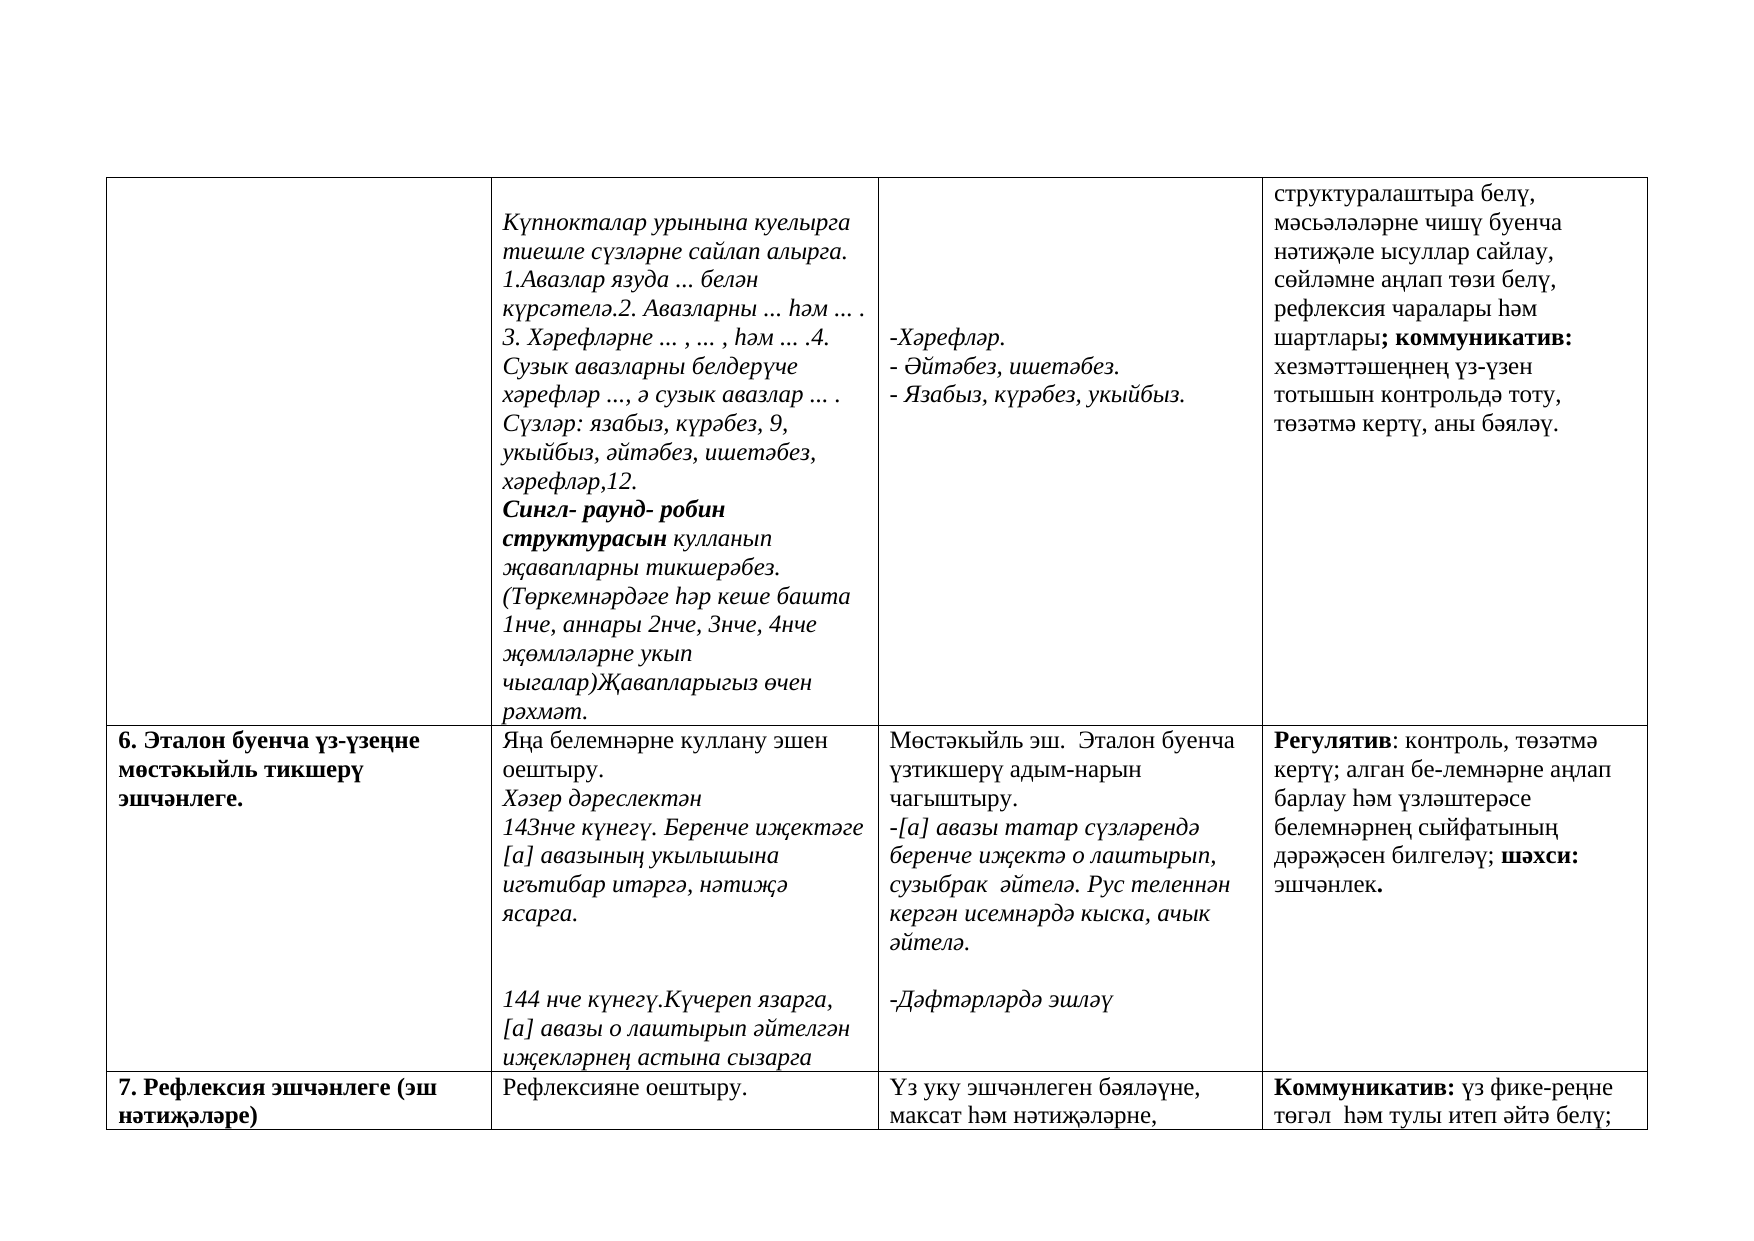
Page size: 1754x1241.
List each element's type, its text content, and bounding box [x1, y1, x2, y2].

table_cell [492, 1072, 878, 1129]
table_cell Яңа белемнәрне куллану эшен оештыру. Хәзер дәреслектән 143нче күнегү. Беренче иҗектәге [а] авазының укылышына игътибар итәргә, нәтиҗә ясарга. 144 нче күнегү.Күчереп язарга, [а] авазы о лаштырып әйтелгән иҗекләрнең астына сызарга [492, 726, 878, 1071]
table_cell 6. Эталон буенча үз-үзеңне мөстәкыйль тикшерү эшчәнлеге. [107, 726, 491, 1071]
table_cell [1263, 178, 1647, 724]
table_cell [107, 178, 491, 724]
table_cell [1263, 1072, 1647, 1129]
table_cell Мөстәкыйль эш. Эталон буенча үзтикшерү адым-нарын чагыштыру. -[а] авазы татар сүзләрендә беренче иҗектә о лаштырып, сузыбрак әйтелә. Рус теленнән кергән исемнәрдә кыска, ачык әйтелә. -Дәфтәрләрдә эшләү [879, 726, 1262, 1071]
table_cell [879, 1072, 1262, 1129]
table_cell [492, 178, 878, 724]
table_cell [879, 178, 1262, 724]
table_cell Регулятив: контроль, төзәтмә кертү; алган бе-лемнәрне аңлап барлау һәм үзләштерәсе белемнәрнең сыйфатының дәрәҗәсен билгеләү; шәхси: эшчәнлек. [1263, 726, 1647, 1071]
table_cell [107, 1072, 491, 1129]
